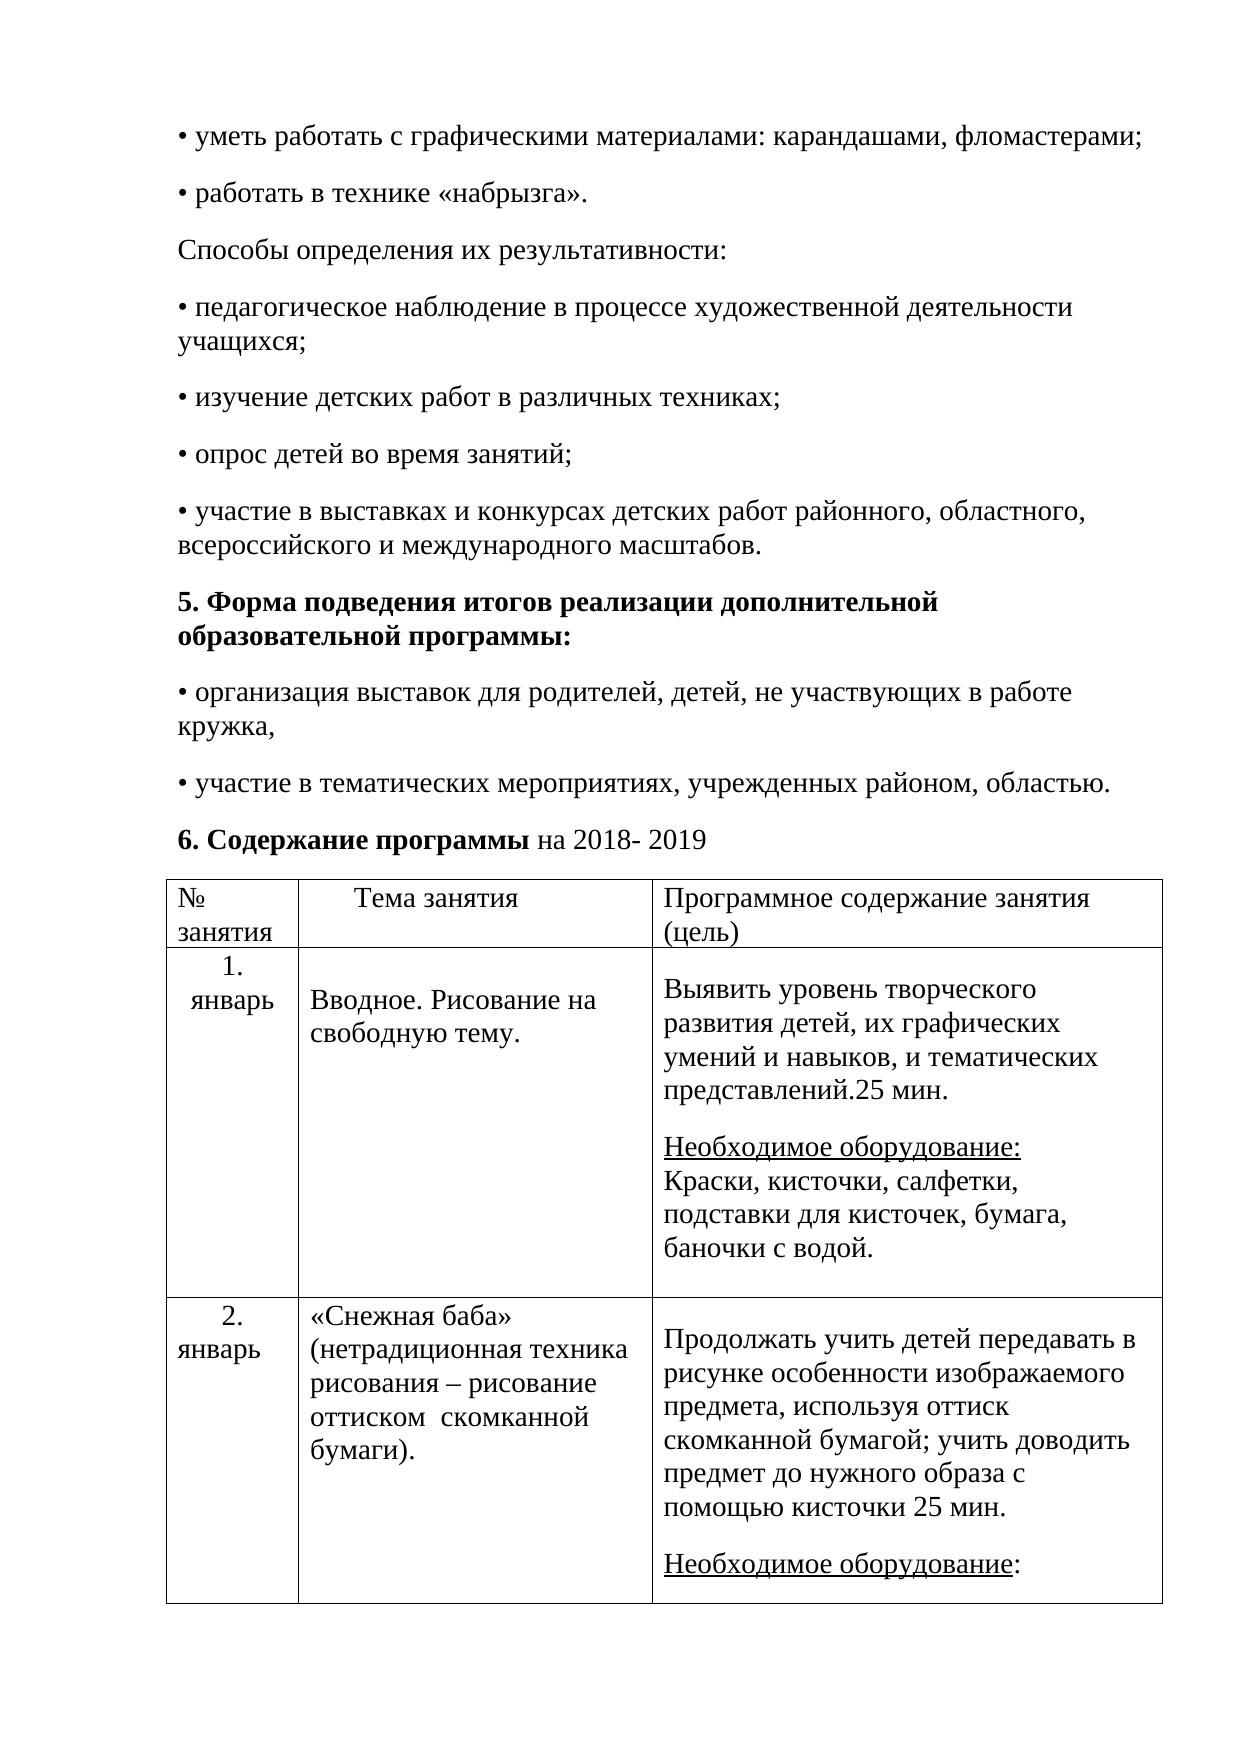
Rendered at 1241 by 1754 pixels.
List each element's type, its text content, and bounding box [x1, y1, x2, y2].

text • опрос детей во время занятий; [177, 437, 1152, 470]
table_header Программное содержание занятия (цель) [653, 880, 1162, 947]
text 6. Содержание программы на 2018- 2019 [177, 822, 1152, 856]
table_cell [299, 1298, 652, 1603]
text • участие в тематических мероприятиях, учрежденных районом, областью. [177, 765, 1152, 799]
table_header Тема занятия [299, 880, 652, 947]
text • уметь работать с графическими материалами: карандашами, фломастерами; [177, 118, 1152, 152]
text • работать в технике «набрызга». [177, 175, 1152, 209]
table_header № занятия [167, 880, 298, 947]
text • педагогическое наблюдение в процессе художественной деятельности учащихся; [177, 289, 1152, 356]
text • участие в выставках и конкурсах детских работ районного, областного, всероссийского и международного масштабов. [177, 493, 1152, 561]
text 5. Форма подведения итогов реализации дополнительной образовательной программы: [177, 584, 1152, 651]
text Способы определения их результативности: [177, 232, 1152, 266]
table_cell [653, 1298, 1162, 1603]
table_cell 1. январь [167, 948, 298, 1297]
table_cell Выявить уровень творческого развития детей, их графических умений и навыков, и тематических представлений.25 мин. Необходимое оборудование: Краски, кисточки, салфетки, подставки для кисточек, бумага, баночки с водой. [653, 948, 1162, 1297]
table_cell Вводное. Рисование на свободную тему. [299, 948, 652, 1297]
text • организация выставок для родителей, детей, не участвующих в работе кружка, [177, 674, 1152, 742]
table_cell 2. январь [167, 1298, 298, 1603]
text • изучение детских работ в различных техниках; [177, 379, 1152, 413]
